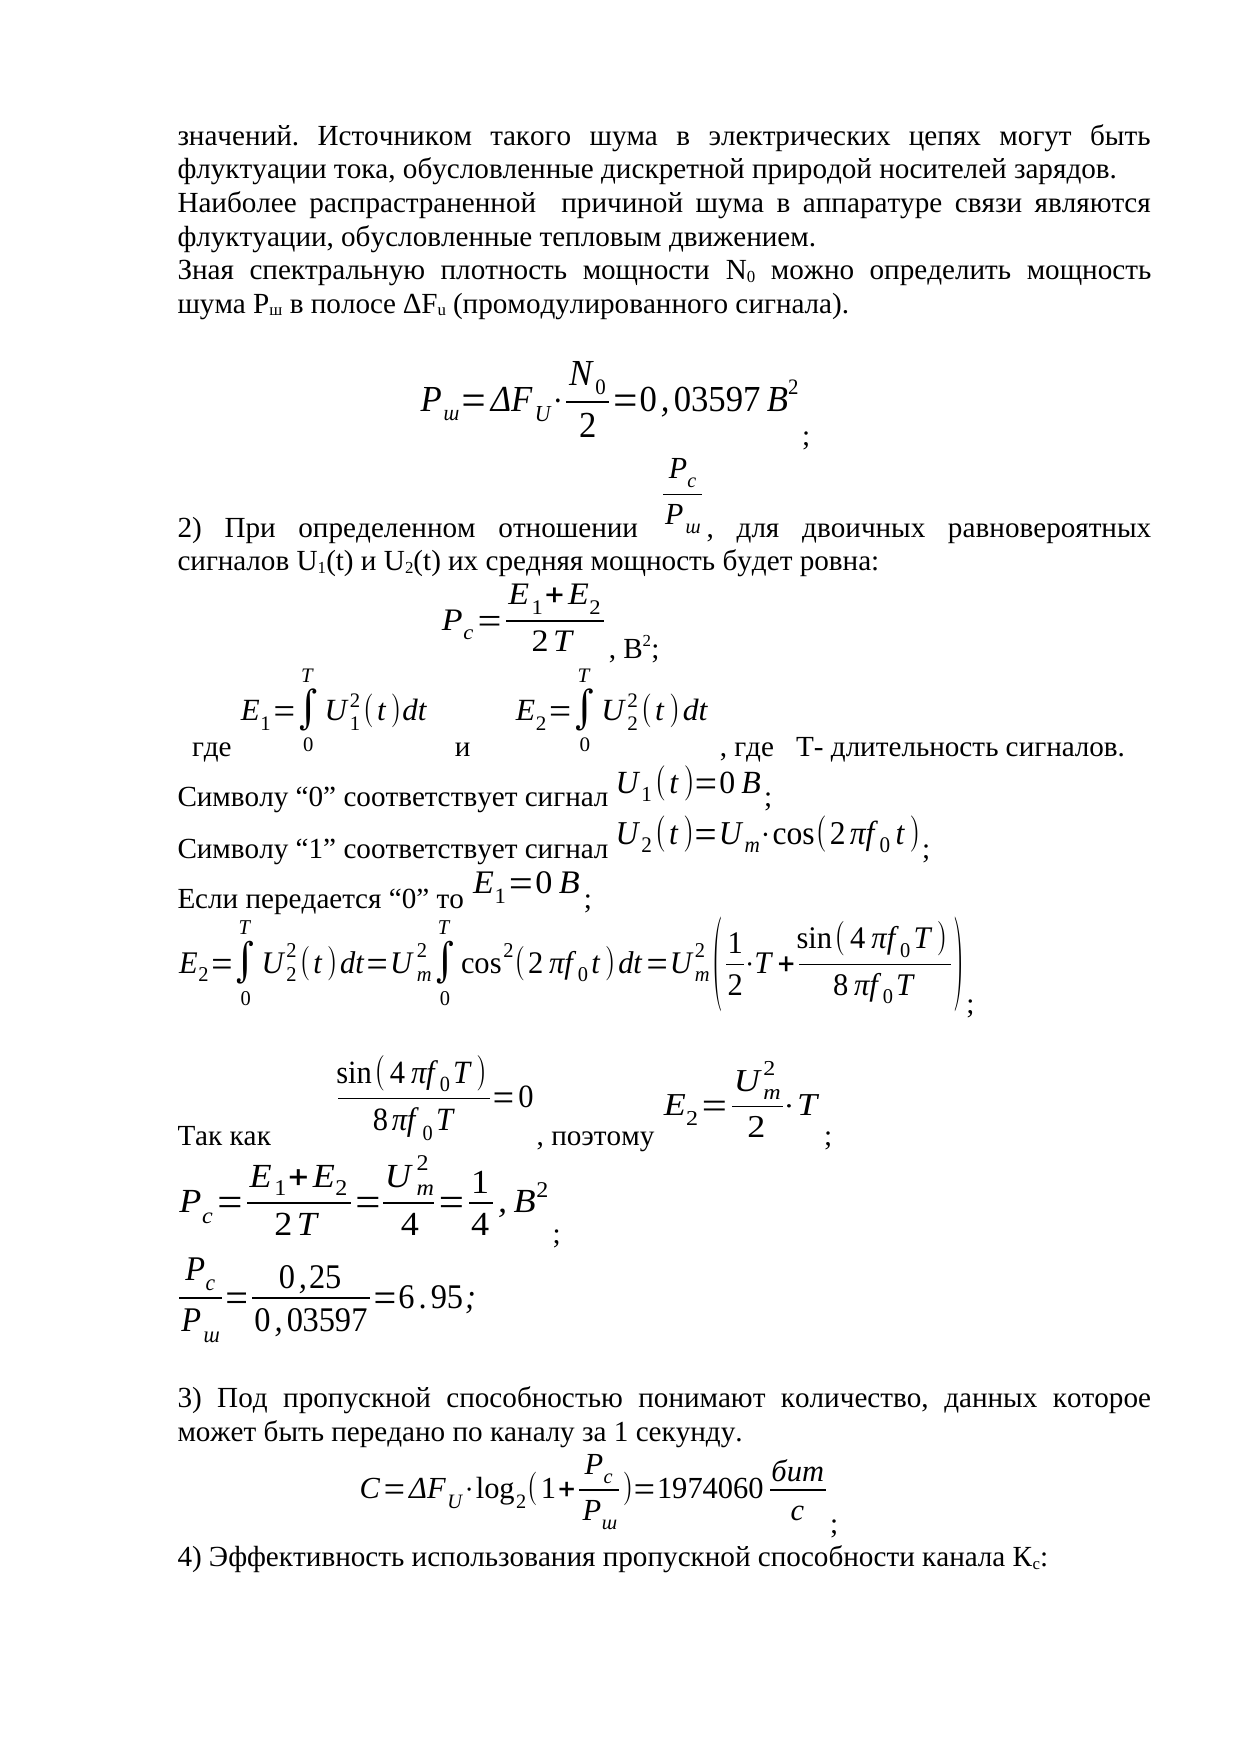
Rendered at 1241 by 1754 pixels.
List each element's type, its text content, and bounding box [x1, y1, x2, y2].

text 3) Под пропускной способностью понимают количество, данных которое может быть передано по каналу за 1 секунду. [177, 1380, 1152, 1447]
text где и , где T- длительность сигналов. [177, 664, 1152, 763]
text Символу “ cоответствует сигнал ; [177, 763, 1152, 813]
text Так как , поэтому ; [177, 1053, 1152, 1151]
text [177, 118, 1152, 185]
text 4) Эффективность использования пропускной способности канала Кс: [177, 1539, 1152, 1573]
text ; [177, 914, 1152, 1019]
text ; [177, 1151, 1152, 1250]
text Наиболее распрастраненной причиной шума в аппаратуре связи являются флуктуации, обусловленные тепловым движением. [177, 185, 1152, 252]
text Если передается “ то ; [177, 864, 1152, 914]
text , В2; [177, 577, 1152, 664]
text ; [210, 353, 1152, 451]
text ; [177, 1447, 1152, 1539]
text Зная спектральную плотность мощности N0 можно определить мощность шума Рш в полосе ∆Fu (промодулированного сигнала). [177, 252, 1152, 319]
text Символу “ cоответствует сигнал ; [177, 813, 1152, 864]
text 2) При определенном отношении , для двоичных равновероятных сигналов U1(t) и U2(t) их средняя мощность будет ровна: [177, 451, 1152, 577]
